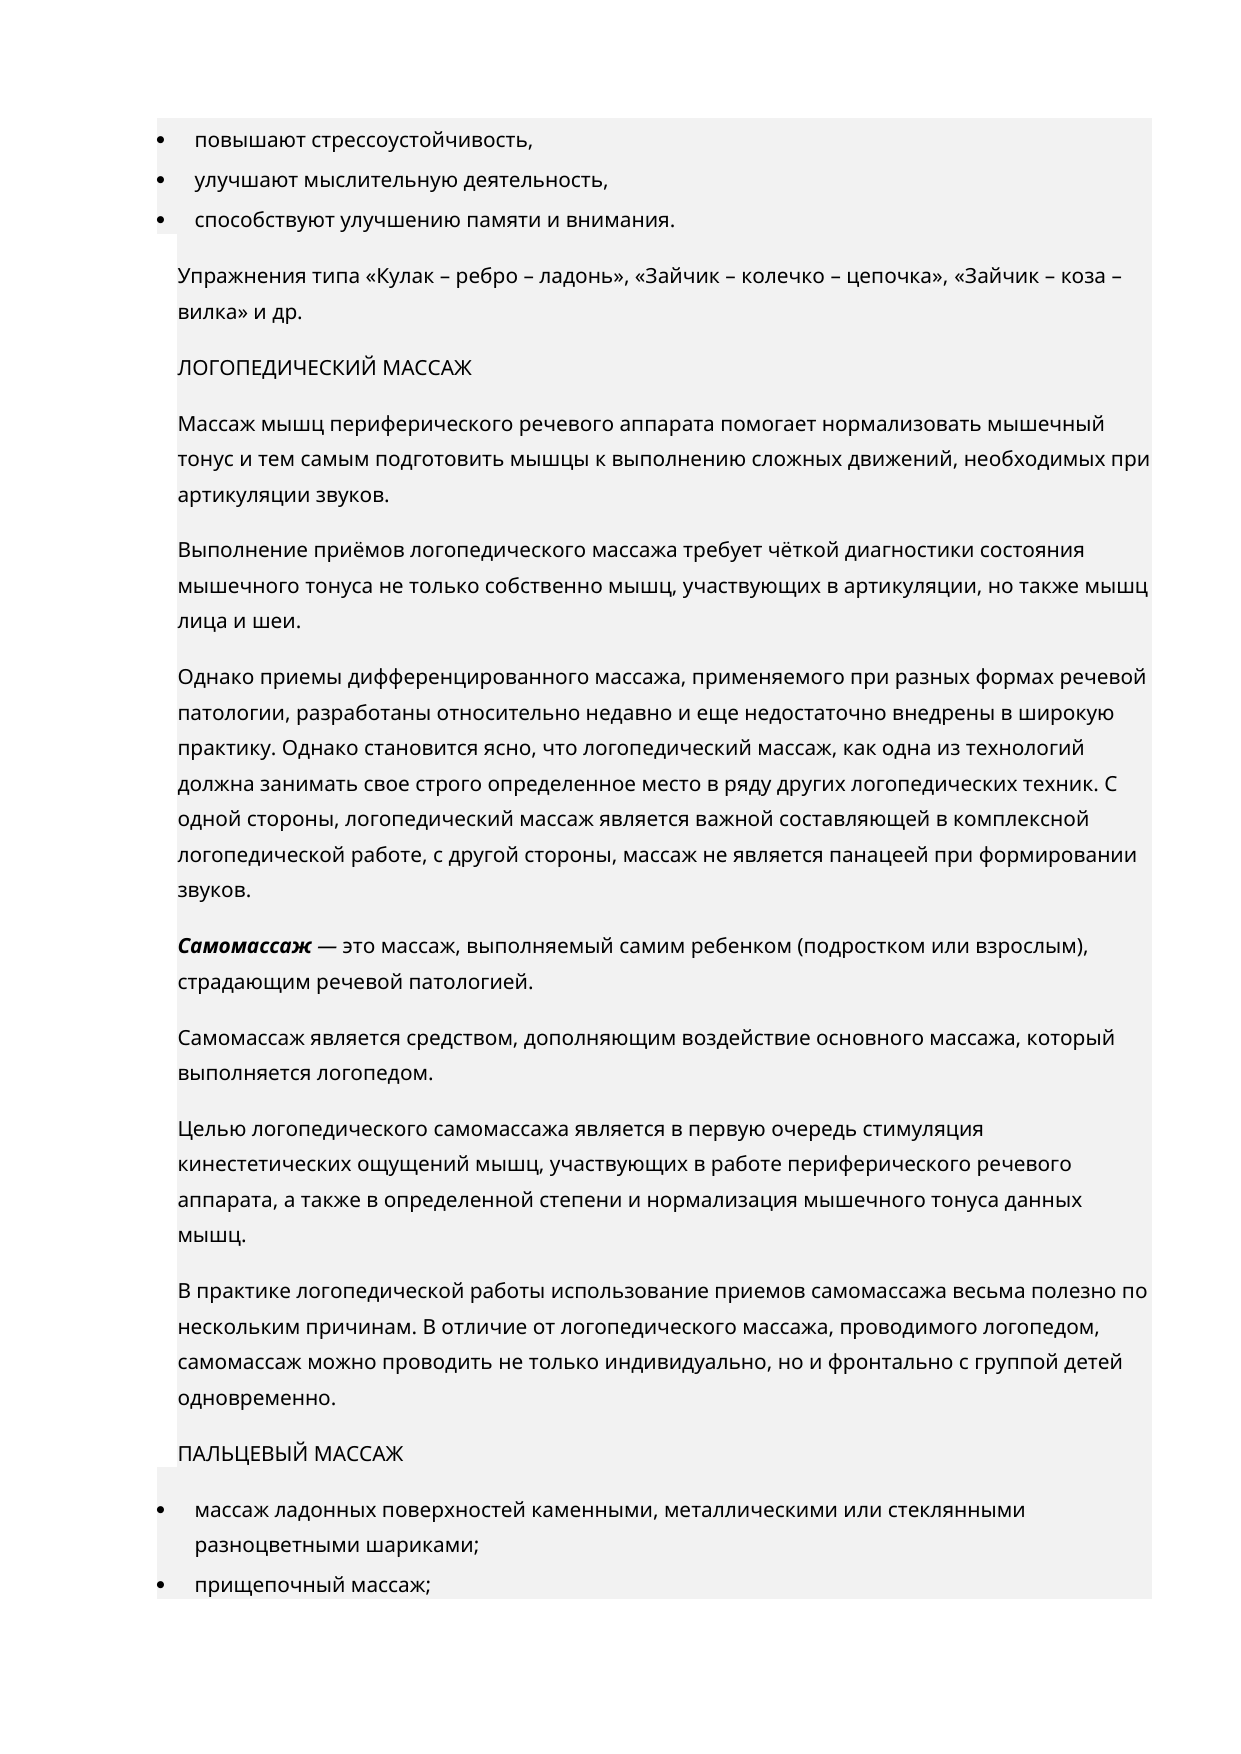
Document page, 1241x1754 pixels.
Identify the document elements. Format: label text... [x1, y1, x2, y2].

text ПАЛЬЦЕВЫЙ МАССАЖ [177, 1432, 1152, 1467]
list улучшают мыслительную деятельность, [157, 158, 1152, 194]
list способствуют улучшению памяти и внимания. [157, 198, 1152, 234]
text В практике логопедической работы использование приемов самомассажа весьма полезно по нескольким причинам. В отличие от логопедического массажа, проводимого логопедом, самомассаж можно проводить не только индивидуально, но и фронтально с группой детей одновременно. [177, 1269, 1152, 1411]
list прищепочный массаж; [157, 1563, 1152, 1599]
text ЛОГОПЕДИЧЕСКИЙ МАССАЖ [177, 346, 1152, 381]
text Целью логопедического самомассажа является в первую очередь стимуляция кинестетических ощущений мышц, участвующих в работе периферического речевого аппарата, а также в определенной степени и нормализация мышечного тонуса данных мышц. [177, 1107, 1152, 1249]
list массаж ладонных поверхностей каменными, металлическими или стеклянными разноцветными шариками; [157, 1488, 1152, 1559]
text Массаж мышц периферического речевого аппарата помогает нормализовать мышечный тонус и тем самым подготовить мышцы к выполнению сложных движений, необходимых при артикуляции звуков. [177, 402, 1152, 508]
text Самомассаж — это массаж, выполняемый самим ребенком (подростком или взрослым), страдающим речевой патологией. [177, 924, 1152, 995]
text Выполнение приёмов логопедического массажа требует чёткой диагностики состояния мышечного тонуса не только собственно мышц, участвующих в артикуляции, но также мышц лица и шеи. [177, 528, 1152, 635]
text Упражнения типа «Кулак – ребро – ладонь», «Зайчик – колечко – цепочка», «Зайчик – коза – вилка» и др. [177, 254, 1152, 325]
text Самомассаж является средством, дополняющим воздействие основного массажа, который выполняется логопедом. [177, 1016, 1152, 1087]
text Однако приемы дифференцированного массажа, применяемого при разных формах речевой патологии, разработаны относительно недавно и еще недостаточно внедрены в широкую практику. Однако становится ясно, что логопедический массаж, как одна из технологий должна занимать свое строго определенное место в ряду других логопедических техник. С одной стороны, логопедический массаж является важной составляющей в комплексной логопедической работе, с другой стороны, массаж не является панацеей при формировании звуков. [177, 655, 1152, 904]
list повышают стрессоустойчивость, [157, 118, 1152, 154]
